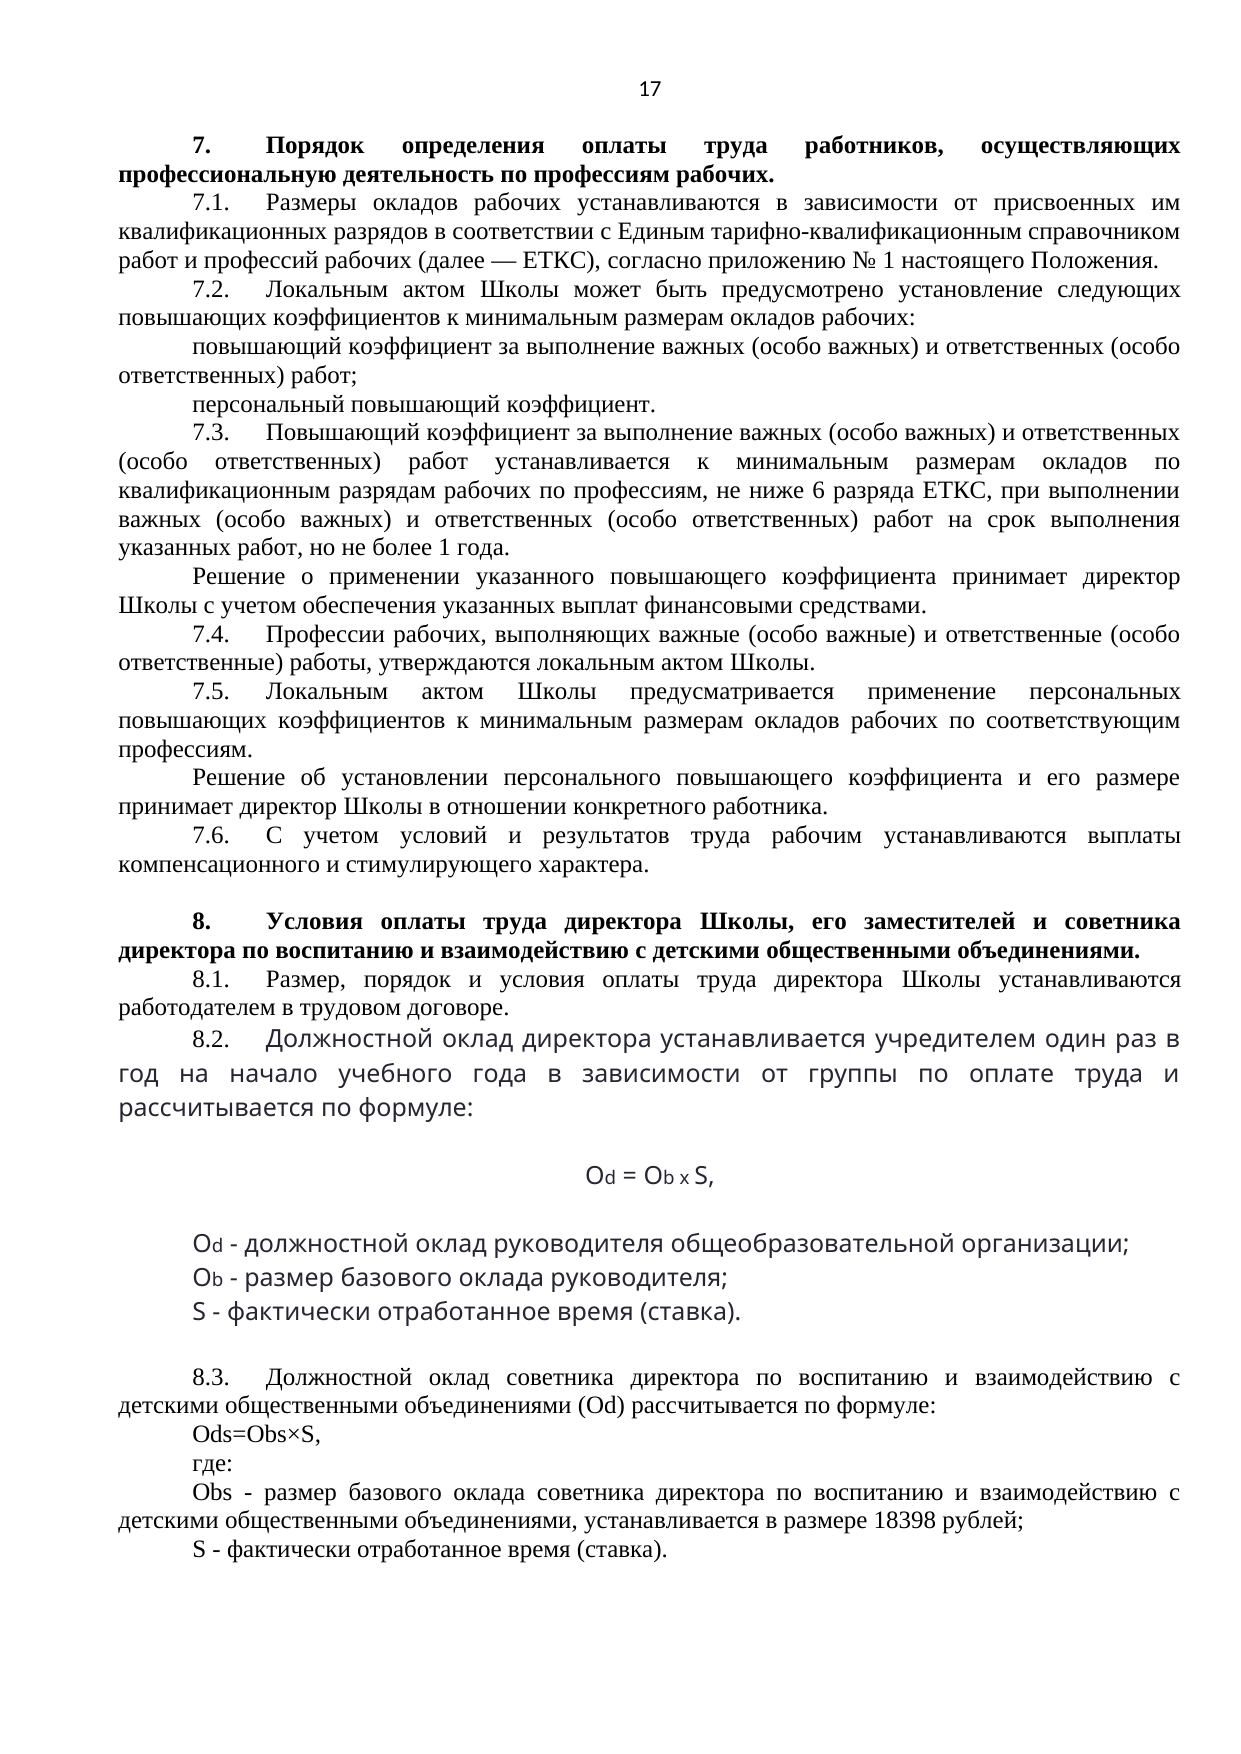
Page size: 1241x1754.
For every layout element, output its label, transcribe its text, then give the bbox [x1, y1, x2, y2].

text повышающий коэффициент за выполнение важных (особо важных) и ответственных (особо ответственных) работ; [118, 331, 1181, 389]
text S - фактически отработанное время (ставка). [118, 1294, 1181, 1328]
text 7.5. Локальным актом Школы предусматривается применение персональных повышающих коэффициентов к минимальным размерам окладов рабочих по соответствующим профессиям. [118, 676, 1181, 762]
text 8.1. Размер, порядок и условия оплаты труда директора Школы устанавливаются работодателем в трудовом договоре. [118, 964, 1181, 1021]
text Решение об установлении персонального повышающего коэффициента и его размере принимает директор Школы в отношении конкретного работника. [118, 762, 1181, 820]
text 8. Условия оплаты труда директора Школы, его заместителей и советника директора по воспитанию и взаимодействию с детскими общественными объединениями. [118, 906, 1181, 964]
text Оd - должностной оклад руководителя общеобразовательной организации; [118, 1226, 1181, 1259]
text Obs - размер базового оклада советника директора по воспитанию и взаимодействию с детскими общественными объединениями, устанавливается в размере 18398 рублей; [118, 1477, 1181, 1534]
text 8.2. Должностной оклад директора устанавливается учредителем один раз в год на начало учебного года в зависимости от группы по оплате труда и рассчитывается по формуле: [118, 1021, 1181, 1123]
text S - фактически отработанное время (ставка). [118, 1534, 1181, 1563]
text 7.4. Профессии рабочих, выполняющих важные (особо важные) и ответственные (особо ответственные) работы, утверждаются локальным актом Школы. [118, 619, 1181, 676]
text где: [118, 1448, 1181, 1477]
text 7.6. С учетом условий и результатов труда рабочим устанавливаются выплаты компенсационного и стимулирующего характера. [118, 820, 1181, 877]
text 7.1. Размеры окладов рабочих устанавливаются в зависимости от присвоенных им квалификационных разрядов в соответствии с Единым тарифно-квалификационным справочником работ и профессий рабочих (далее — ЕТКС), согласно приложению № 1 настоящего Положения. [118, 187, 1181, 274]
text Ods=Obs×S, [118, 1419, 1181, 1448]
text 7. Порядок определения оплаты труда работников, осуществляющих профессиональную деятельность по профессиям рабочих. [118, 130, 1181, 187]
text 7.2. Локальным актом Школы может быть предусмотрено установление следующих повышающих коэффициентов к минимальным размерам окладов рабочих: [118, 274, 1181, 331]
text персональный повышающий коэффициент. [118, 389, 1181, 417]
text Оd = Оb x S, [118, 1157, 1181, 1191]
text 8.3. Должностной оклад советника директора по воспитанию и взаимодействию с детскими общественными объединениями (Od) рассчитывается по формуле: [118, 1362, 1181, 1419]
text Решение о применении указанного повышающего коэффициента принимает директор Школы с учетом обеспечения указанных выплат финансовыми средствами. [118, 561, 1181, 619]
text Оb - размер базового оклада руководителя; [118, 1259, 1181, 1294]
text 7.3. Повышающий коэффициент за выполнение важных (особо важных) и ответственных (особо ответственных) работ устанавливается к минимальным размерам окладов по квалификационным разрядам рабочих по профессиям, не ниже 6 разряда ЕТКС, при выполнении важных (особо важных) и ответственных (особо ответственных) работ на срок выполнения указанных работ, но не более 1 года. [118, 417, 1181, 561]
